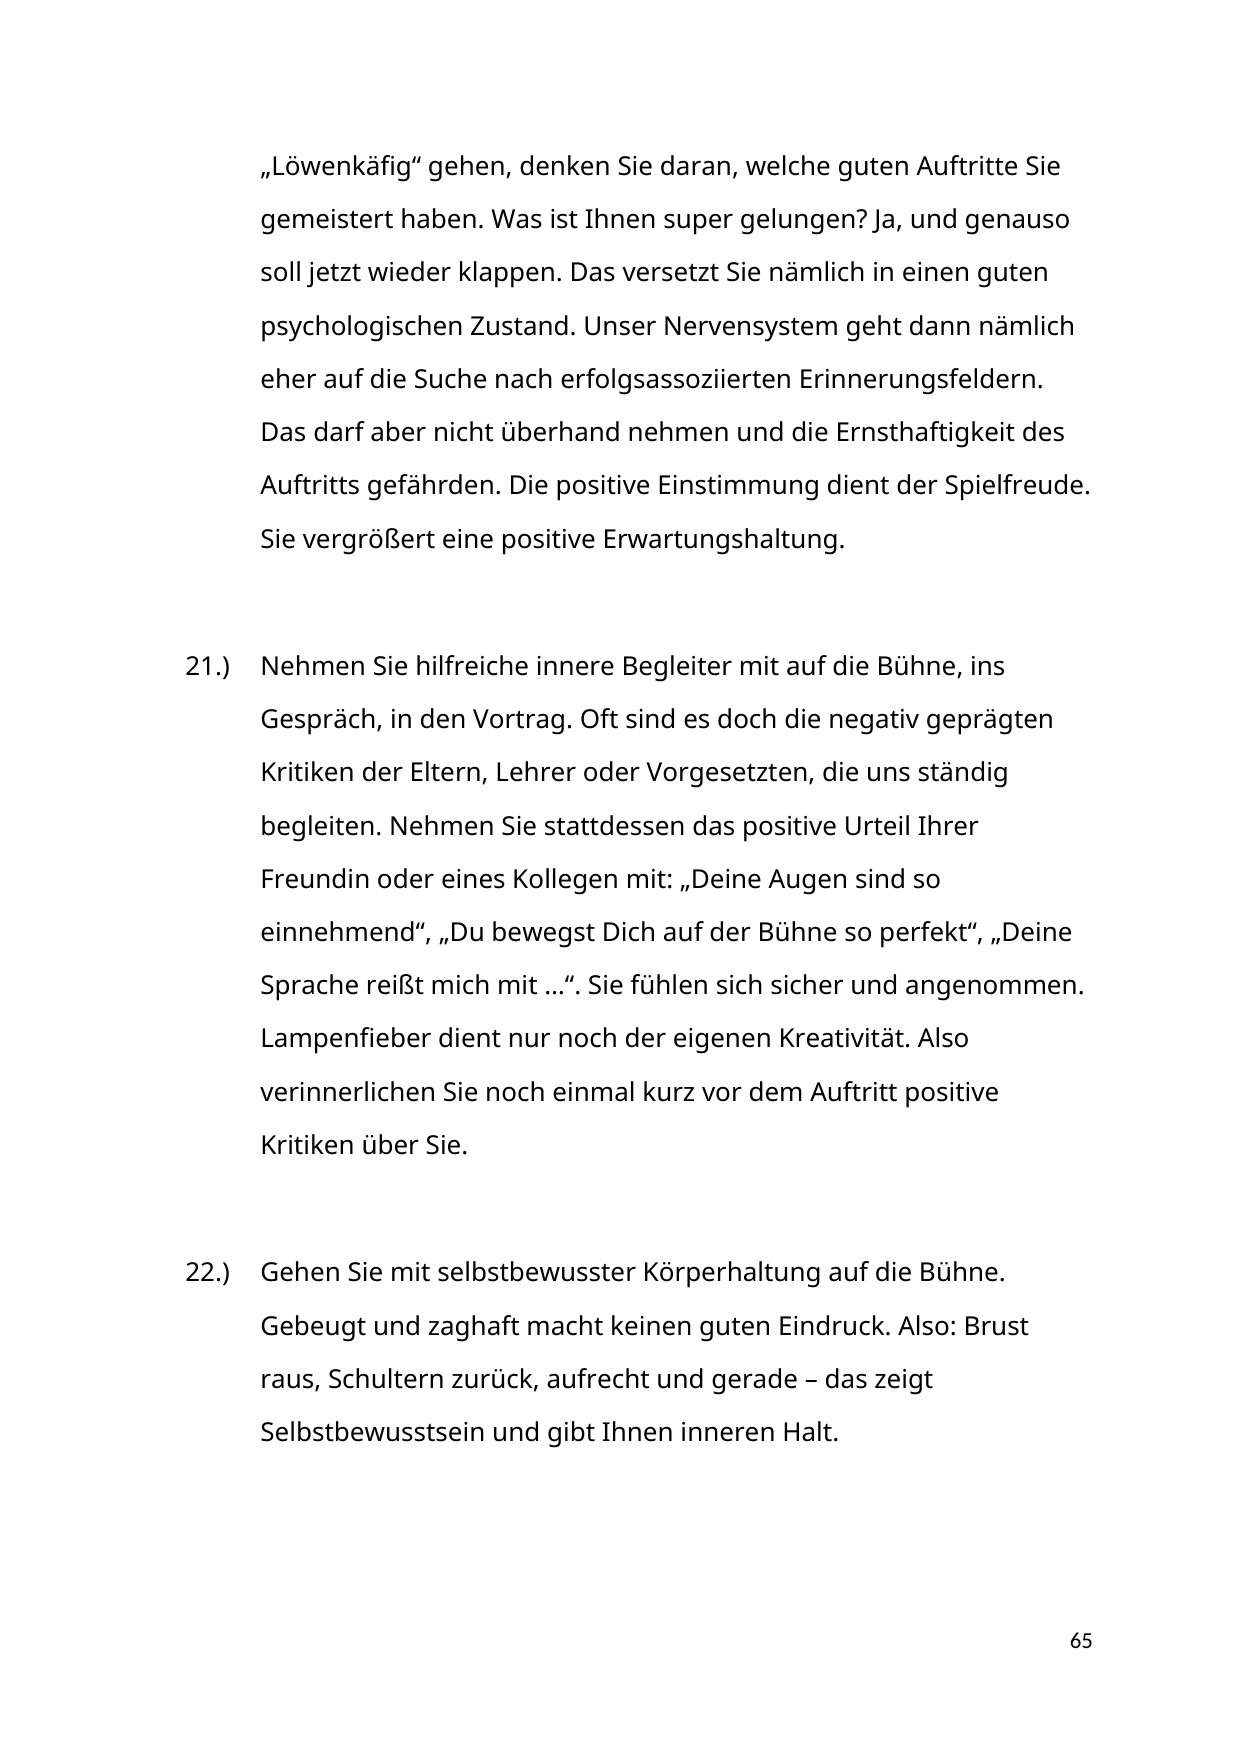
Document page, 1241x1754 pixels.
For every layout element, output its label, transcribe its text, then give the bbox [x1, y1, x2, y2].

list Gehen Sie mit selbstbewusster Körperhaltung auf die Bühne. Gebeugt und zaghaft macht keinen guten Eindruck. Also: Brust raus, Schultern zurück, aufrecht und gerade – das zeigt Selbstbewusstsein und gibt Ihnen inneren Halt. [185, 1254, 1093, 1449]
list Nehmen Sie hilfreiche innere Begleiter mit auf die Bühne, ins Gespräch, in den Vortrag. Oft sind es doch die negativ geprägten Kritiken der Eltern, Lehrer oder Vorgesetzten, die uns ständig begleiten. Nehmen Sie stattdessen das positive Urteil Ihrer Freundin oder eines Kollegen mit: „Deine Augen sind so einnehmend“, „Du bewegst Dich auf der Bühne so perfekt“, „Deine Sprache reißt mich mit …“. Sie fühlen sich sicher und angenommen. Lampenfieber dient nur noch der eigenen Kreativität. Also verinnerlichen Sie noch einmal kurz vor dem Auftritt positive Kritiken über Sie. [185, 647, 1093, 1162]
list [185, 148, 1093, 556]
